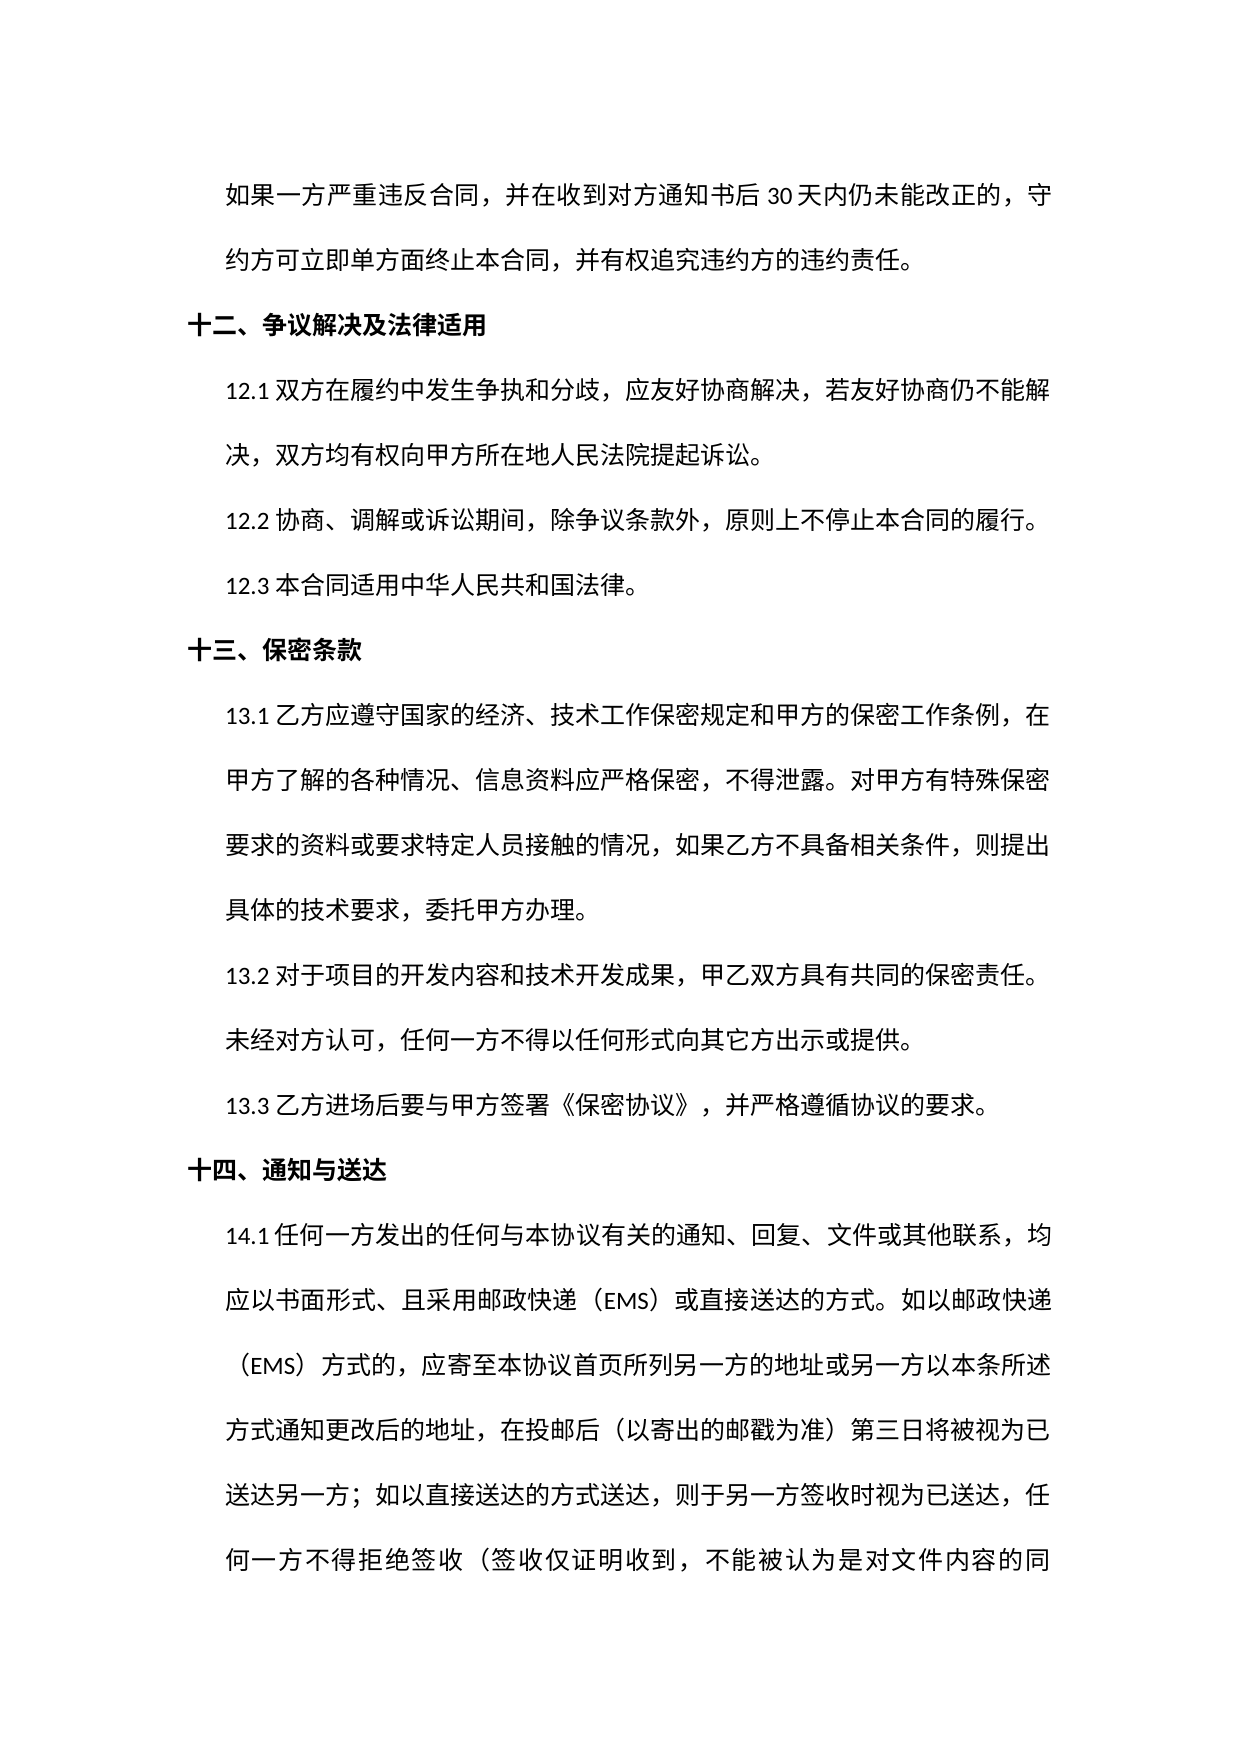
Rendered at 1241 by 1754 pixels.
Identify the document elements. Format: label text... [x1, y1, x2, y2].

text 13.3 乙方进场后要与甲方签署《保密协议》，并严格遵循协议的要求。 [225, 1072, 1053, 1137]
text 如果一方严重违反合同，并在收到对方通知书后30天内仍未能改正的，守约方可立即单方面终止本合同，并有权追究违约方的违约责任。 [225, 162, 1053, 292]
text 13.1 乙方应遵守国家的经济、技术工作保密规定和甲方的保密工作条例，在甲方了解的各种情况、信息资料应严格保密，不得泄露。对甲方有特殊保密要求的资料或要求特定人员接触的情况，如果乙方不具备相关条件，则提出具体的技术要求，委托甲方办理。 [225, 682, 1053, 942]
text 13.2 对于项目的开发内容和技术开发成果，甲乙双方具有共同的保密责任。未经对方认可，任何一方不得以任何形式向其它方出示或提供。 [225, 942, 1053, 1072]
text 十二、争议解决及法律适用 [187, 292, 1059, 357]
text 十四、通知与送达 [187, 1137, 1059, 1202]
text 12.3 本合同适用中华人民共和国法律。 [225, 552, 1053, 617]
text 12.1 双方在履约中发生争执和分歧，应友好协商解决，若友好协商仍不能解决，双方均有权向甲方所在地人民法院提起诉讼。 [225, 357, 1053, 487]
text 十三、保密条款 [187, 617, 1059, 682]
text 12.2 协商、调解或诉讼期间，除争议条款外，原则上不停止本合同的履行。 [225, 487, 1053, 552]
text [225, 1202, 1053, 1592]
